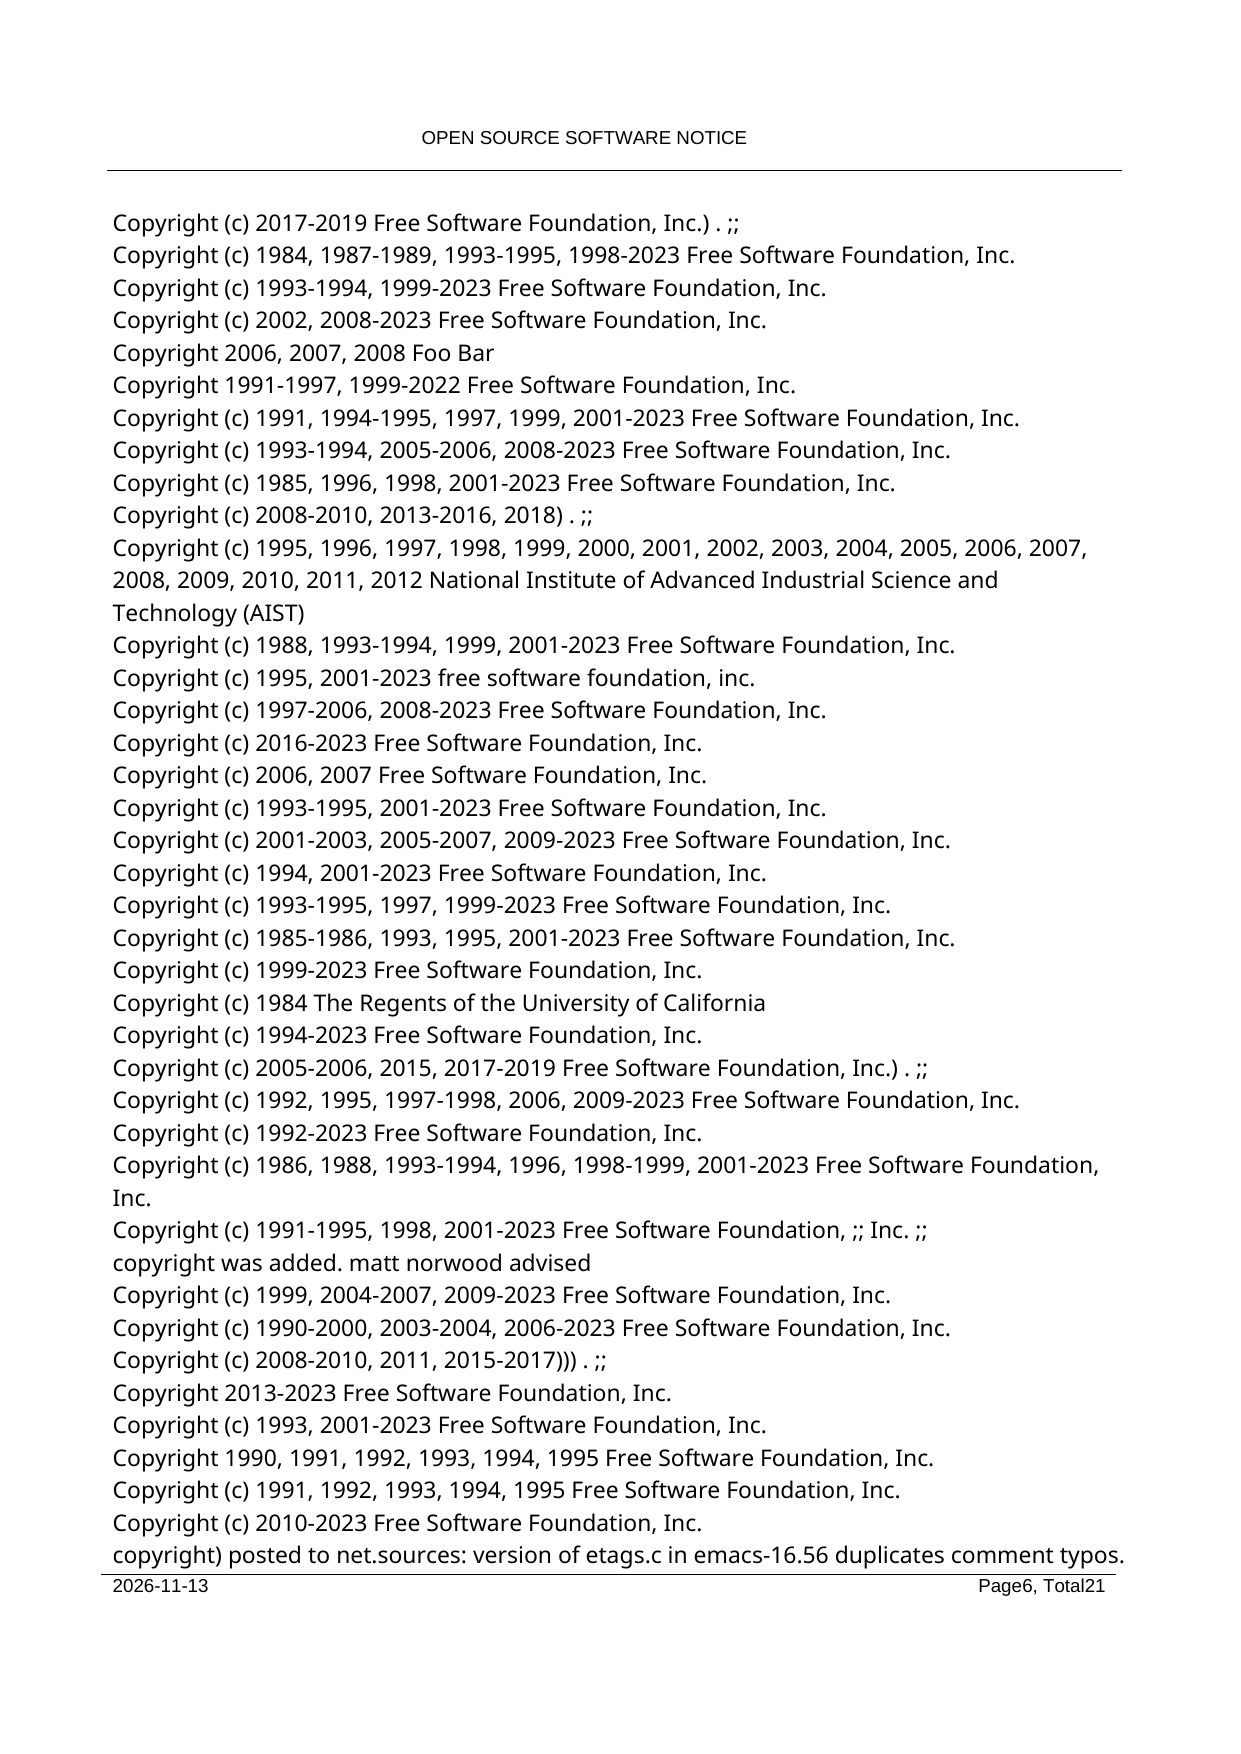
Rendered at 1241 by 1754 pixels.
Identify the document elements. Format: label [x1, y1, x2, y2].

text [112, 206, 1128, 1571]
